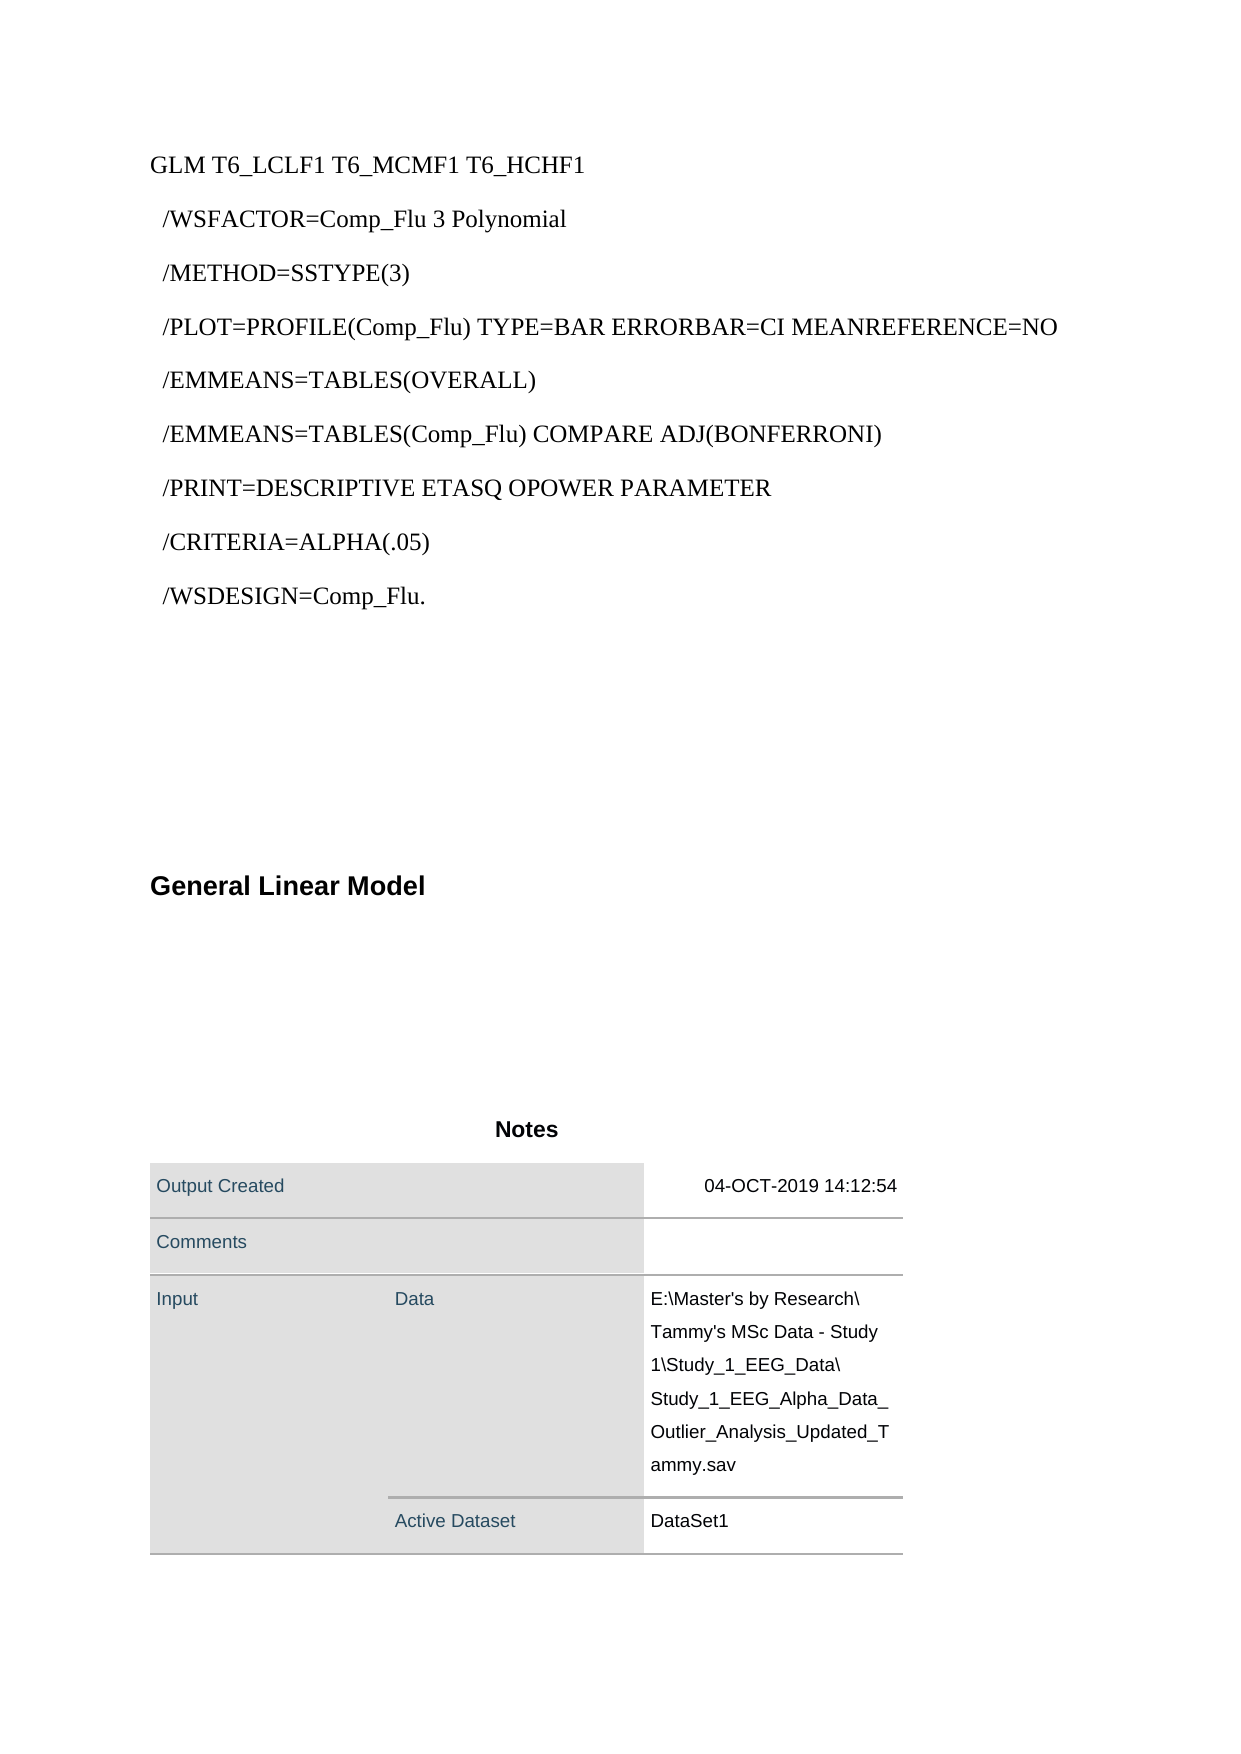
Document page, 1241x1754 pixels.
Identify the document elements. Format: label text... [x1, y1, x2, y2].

text /WSDESIGN=Comp_Flu. [150, 581, 1090, 609]
text General Linear Model [150, 870, 1090, 902]
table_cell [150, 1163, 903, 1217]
text GLM T6_LCLF1 T6_MCMF1 T6_HCHF1 [150, 150, 1090, 179]
text /PLOT=PROFILE(Comp_Flu) TYPE=BAR ERRORBAR=CI MEANREFERENCE=NO [150, 312, 1090, 340]
text /CRITERIA=ALPHA(.05) [150, 527, 1090, 556]
text /WSFACTOR=Comp_Flu 3 Polynomial [150, 204, 1090, 233]
text /METHOD=SSTYPE(3) [150, 258, 1090, 286]
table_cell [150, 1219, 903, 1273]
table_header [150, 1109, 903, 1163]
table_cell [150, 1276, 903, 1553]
text /EMMEANS=TABLES(Comp_Flu) COMPARE ADJ(BONFERRONI) [150, 419, 1090, 448]
text /EMMEANS=TABLES(OVERALL) [150, 365, 1090, 394]
text /PRINT=DESCRIPTIVE ETASQ OPOWER PARAMETER [150, 473, 1090, 502]
